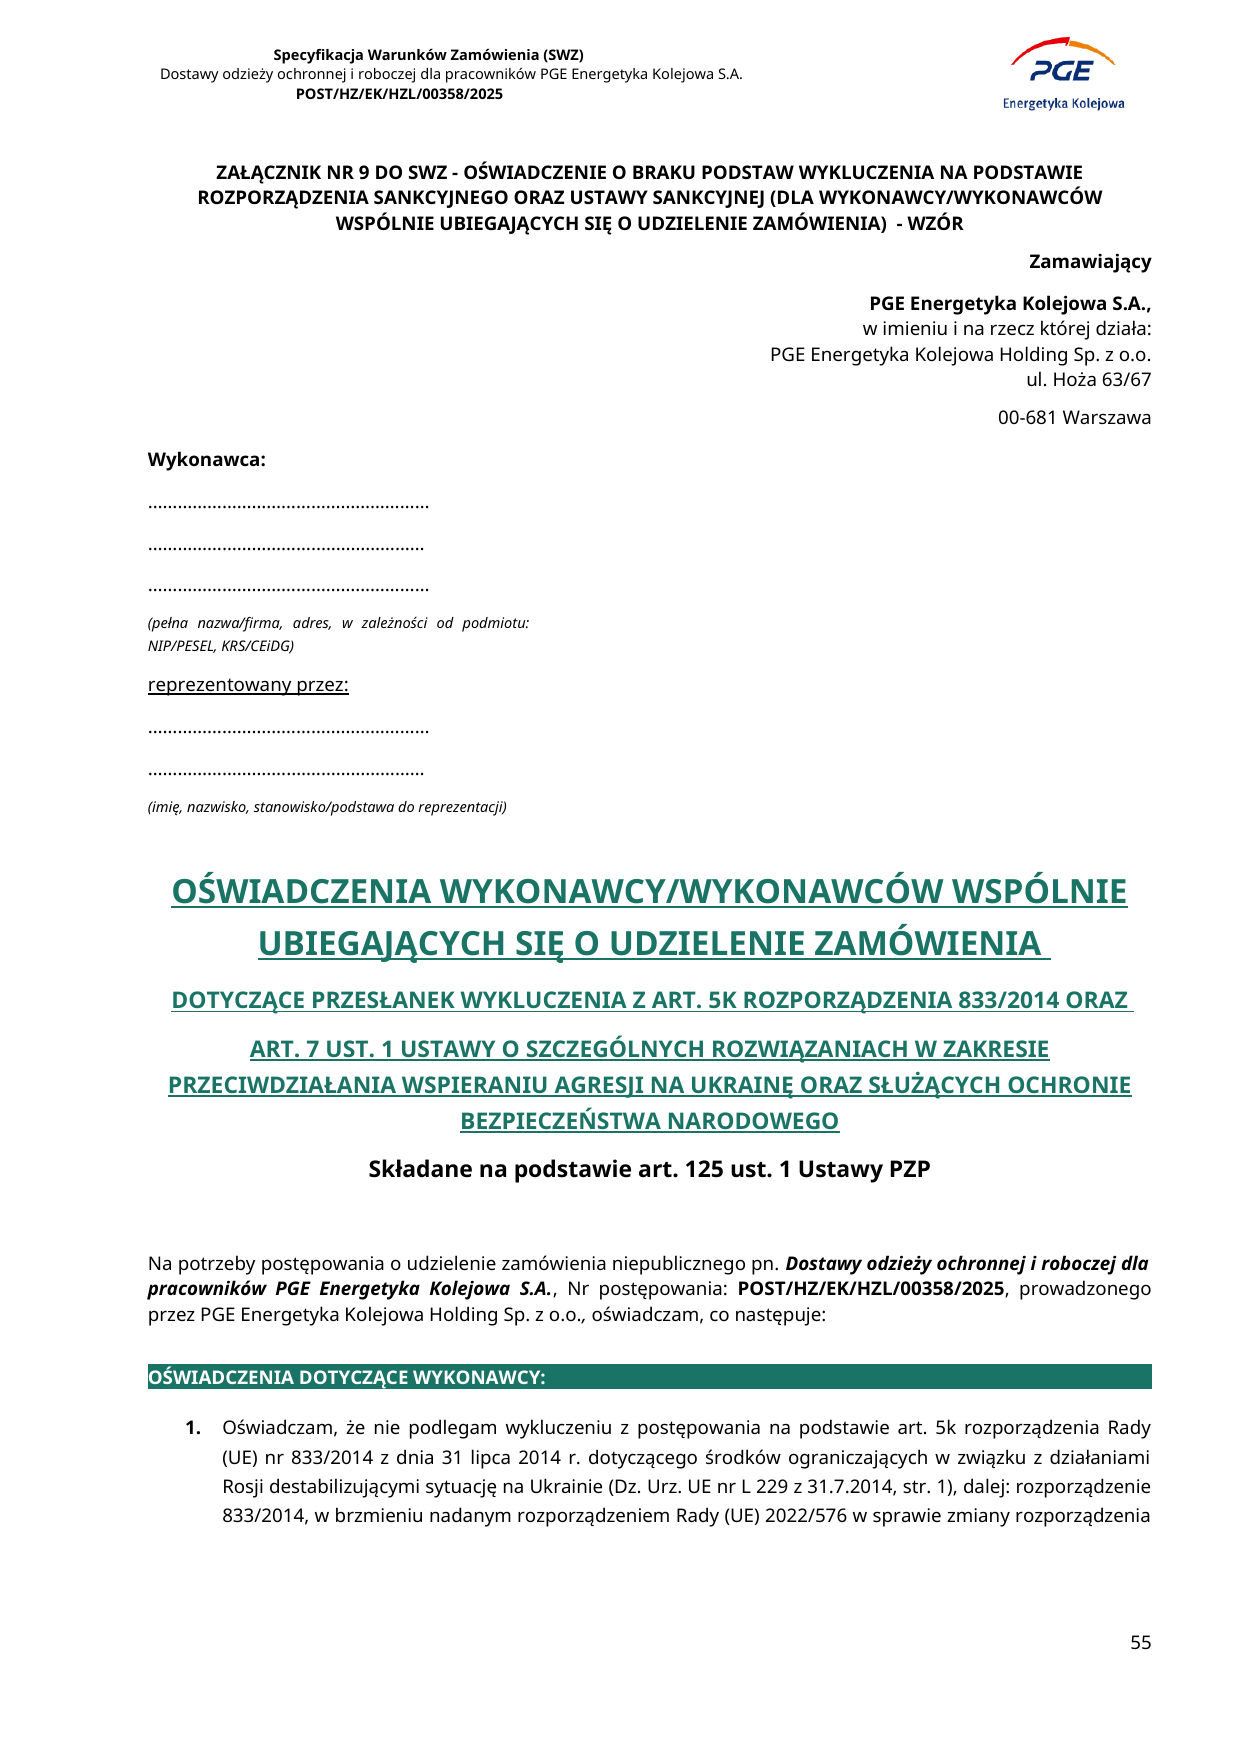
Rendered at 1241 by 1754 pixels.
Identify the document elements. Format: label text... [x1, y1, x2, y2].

text reprezentowany przez: [148, 671, 1152, 697]
text OŚWIADCZENIA WYKONAWCY/WYKONAWCÓW WSPÓLNIE UBIEGAJĄCYCH SIĘ O UDZIELENIE ZAMÓWIENIA [148, 867, 1152, 965]
text ………………………..……………………… [148, 755, 531, 781]
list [185, 1415, 1152, 1528]
text Na potrzeby postępowania o udzielenie zamówienia niepublicznego pn. Dostawy odzieży ochronnej i roboczej dla pracowników PGE Energetyka Kolejowa S.A., Nr postępowania: POST/HZ/EK/HZL/00358/2025, prowadzonego przez PGE Energetyka Kolejowa Holding Sp. z o.o., oświadczam, co następuje: [148, 1250, 1152, 1326]
text (imię, nazwisko, stanowisko/podstawa do reprezentacji) [148, 797, 531, 817]
text (pełna nazwa/firma, adres, w zależności od podmiotu: NIP/PESEL, KRS/CEiDG) [148, 613, 531, 656]
text 00-681 Warszawa [148, 404, 1152, 430]
text ………………………………………………… [148, 713, 531, 739]
text Zamawiający [694, 248, 1152, 274]
picture [1003, 37, 1125, 111]
text ………………………………………………… [148, 488, 531, 513]
text ZAŁĄCZNIK NR 9 DO SWZ - OŚWIADCZENIE O BRAKU PODSTAW WYKLUCZENIA NA PODSTAWIE ROZPORZĄDZENIA SANKCYJNEGO ORAZ USTAWY SANKCYJNEJ (DLA WYKONAWCY/WYKONAWCÓW WSPÓLNIE UBIEGAJĄCYCH SIĘ O UDZIELENIE ZAMÓWIENIA) - WZÓR [148, 159, 1152, 236]
text Składane na podstawie art. 125 ust. 1 Ustawy PZP [148, 1153, 1152, 1184]
text PGE Energetyka Kolejowa Holding Sp. z o.o. [148, 341, 1152, 366]
text ………………………………………………… [148, 572, 531, 597]
text ul. Hoża 63/67 [148, 366, 1152, 392]
text ……………………………..………………… [148, 530, 531, 555]
text PGE Energetyka Kolejowa S.A., [148, 290, 1152, 315]
text w imieniu i na rzecz której działa: [148, 315, 1152, 341]
text OŚWIADCZENIA DOTYCZĄCE WYKONAWCY: [148, 1364, 1152, 1389]
text Wykonawca: [148, 446, 1152, 472]
text ART. 7 UST. 1 USTAWY o szczególnych rozwiązaniach w zakresie przeciwdziałania wspieraniu agresji na Ukrainę oraz służących ochronie bezpieczeństwa narodowego [148, 1033, 1152, 1136]
text DOTYCZĄCE PRZESŁANEK WYKLUCZENIA Z ART. 5K ROZPORZĄDZENIA 833/2014 ORAZ [148, 984, 1152, 1016]
